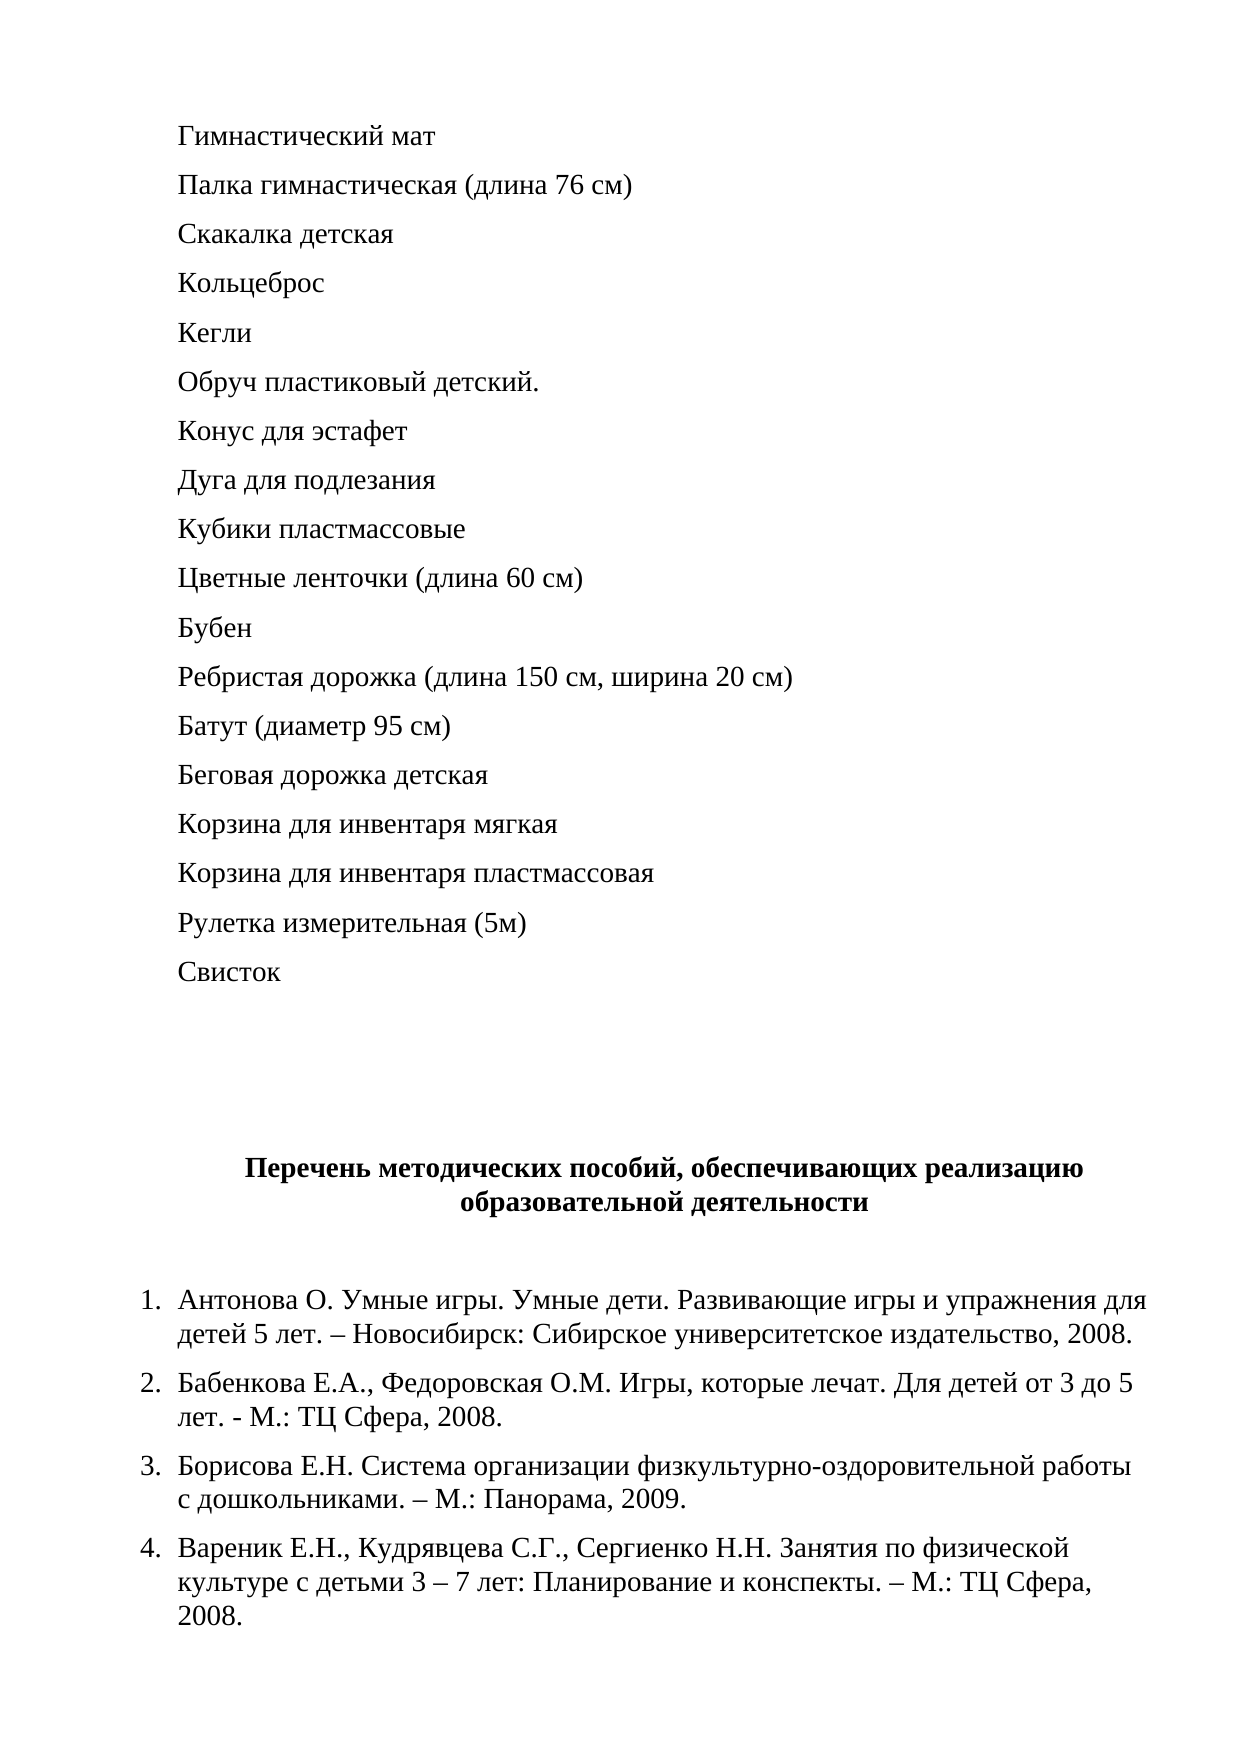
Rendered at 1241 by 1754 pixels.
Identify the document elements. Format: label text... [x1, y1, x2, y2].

text Беговая дорожка детская [177, 757, 1152, 791]
text Цветные ленточки (длина 60 см) [177, 561, 1152, 594]
text Кольцеброс [177, 266, 1152, 299]
text Ребристая дорожка (длина 150 см, ширина 20 см) [177, 659, 1152, 692]
text Перечень методических пособий, обеспечивающих реализацию образовательной деятельности [177, 1151, 1152, 1218]
list Вареник Е.Н., Кудрявцева С.Г., Сергиенко Н.Н. Занятия по физической культуре с детьми 3 – 7 лет: Планирование и конспекты. – М.: ТЦ Сфера, 2008. [140, 1531, 1152, 1631]
text Кегли [177, 315, 1152, 348]
list Антонова О. Умные игры. Умные дети. Развивающие игры и упражнения для детей 5 лет. – Новосибирск: Сибирское университетское издательство, 2008. [140, 1282, 1152, 1349]
list Бабенкова Е.А., Федоровская О.М. Игры, которые лечат. Для детей от 3 до 5 лет. - М.: ТЦ Сфера, 2008. [140, 1365, 1152, 1432]
text Обруч пластиковый детский. [177, 364, 1152, 397]
text Батут (диаметр 95 см) [177, 708, 1152, 742]
text Рулетка измерительная (5м) [177, 905, 1152, 938]
text Конус для эстафет [177, 413, 1152, 447]
text Дуга для подлезания [177, 462, 1152, 496]
text Кубики пластмассовые [177, 511, 1152, 545]
text Бубен [177, 610, 1152, 643]
text Корзина для инвентаря пластмассовая [177, 856, 1152, 889]
text Палка гимнастическая (длина 76 см) [177, 167, 1152, 201]
text Гимнастический мат [177, 118, 1152, 152]
text Свисток [177, 954, 1152, 987]
text Скакалка детская [177, 216, 1152, 250]
list Борисова Е.Н. Система организации физкультурно-оздоровительной работы с дошкольниками. – М.: Панорама, 2009. [140, 1448, 1152, 1515]
text Корзина для инвентаря мягкая [177, 806, 1152, 840]
